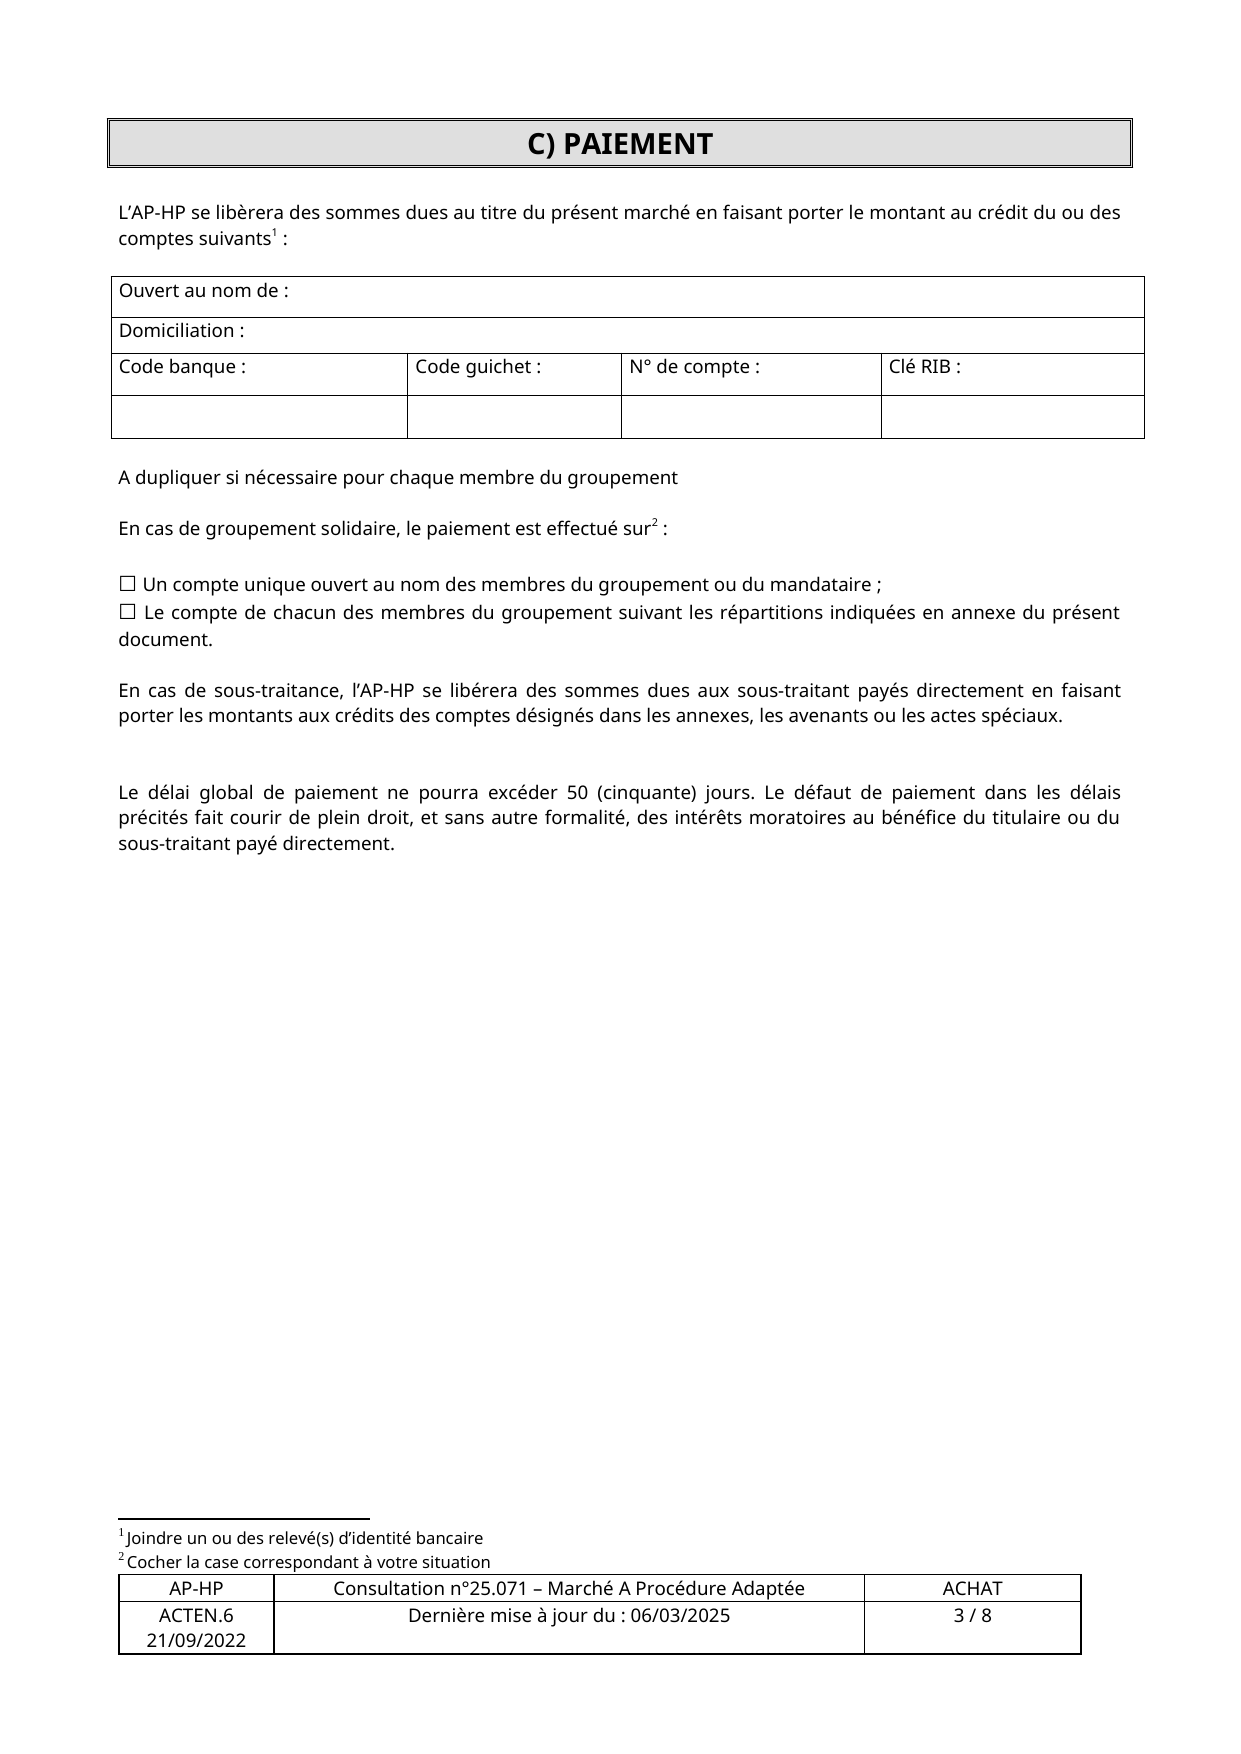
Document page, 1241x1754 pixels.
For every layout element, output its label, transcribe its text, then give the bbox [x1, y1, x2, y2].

table_cell [882, 396, 1144, 437]
text Un compte unique ouvert au nom des membres du groupement ou du mandataire ; [118, 569, 1122, 597]
text Le compte de chacun des membres du groupement suivant les répartitions indiquées en annexe du présent document. [118, 597, 1122, 651]
table_cell N° de compte : [622, 354, 881, 395]
text En cas de sous-traitance, l’AP-HP se libérera des sommes dues aux sous-traitant payés directement en faisant porter les montants aux crédits des comptes désignés dans les annexes, les avenants ou les actes spéciaux. [118, 677, 1122, 728]
table_cell Code guichet : [408, 354, 621, 395]
table_cell Domiciliation : [112, 318, 1144, 353]
text A dupliquer si nécessaire pour chaque membre du groupement [118, 464, 1122, 489]
table_cell [112, 396, 407, 437]
table_cell Clé RIB : [882, 354, 1144, 395]
text En cas de groupement solidaire, le paiement est effectué sur : [118, 515, 1122, 541]
table_cell Code banque : [112, 354, 407, 395]
table_header Ouvert au nom de : [112, 277, 1144, 317]
subtitle C) PAIEMENT [110, 121, 1130, 165]
table_cell [622, 396, 881, 437]
text Le délai global de paiement ne pourra excéder 50 (cinquante) jours. Le défaut de paiement dans les délais précités fait courir de plein droit, et sans autre formalité, des intérêts moratoires au bénéfice du titulaire ou du sous-traitant payé directement. [118, 779, 1122, 856]
text L’AP-HP se libèrera des sommes dues au titre du présent marché en faisant porter le montant au crédit du ou des comptes suivants : [118, 199, 1122, 251]
table_cell [408, 396, 621, 437]
